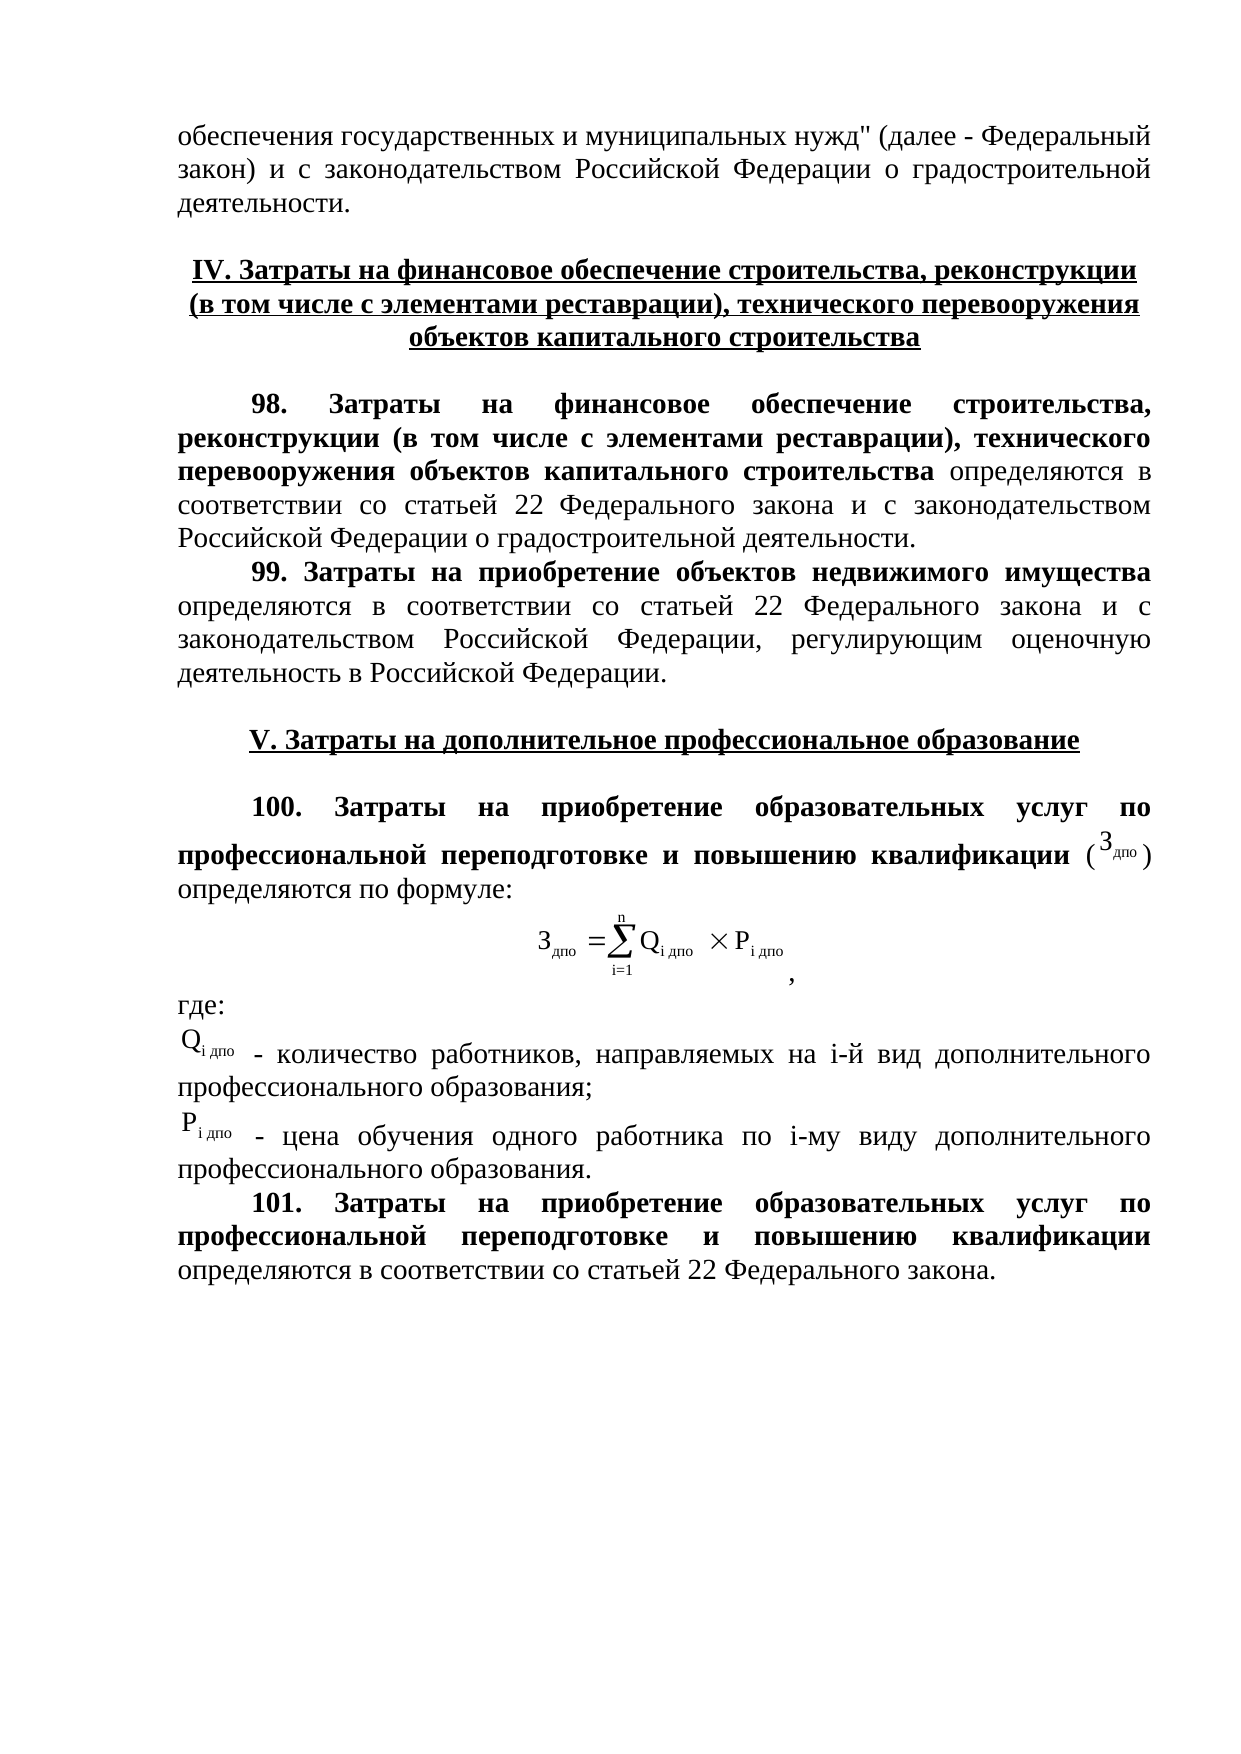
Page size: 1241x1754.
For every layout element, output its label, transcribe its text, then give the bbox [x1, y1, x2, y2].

text где: [177, 987, 1152, 1021]
text V. Затраты на дополнительное профессиональное образование [177, 722, 1152, 755]
text , [177, 904, 1152, 987]
text 100. Затраты на приобретение образовательных услуг по профессиональной переподготовке и повышению квалификации () определяются по формуле: [177, 789, 1152, 904]
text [177, 118, 1152, 219]
text IV. Затраты на финансовое обеспечение строительства, реконструкции (в том числе с элементами реставрации), технического перевооружения объектов капитального строительства [177, 252, 1152, 353]
text 101. Затраты на приобретение образовательных услуг по профессиональной переподготовке и повышению квалификации определяются в соответствии со статьей 22 Федерального закона. [177, 1185, 1152, 1285]
text - цена обучения одного работника по i-му виду дополнительного профессионального образования. [177, 1103, 1152, 1185]
text - количество работников, направляемых на i-й вид дополнительного профессионального образования; [177, 1021, 1152, 1103]
text 98. Затраты на финансовое обеспечение строительства, реконструкции (в том числе с элементами реставрации), технического перевооружения объектов капитального строительства определяются в соответствии со статьей 22 Федерального закона и с законодательством Российской Федерации о градостроительной деятельности. [177, 386, 1152, 554]
text 99. Затраты на приобретение объектов недвижимого имущества определяются в соответствии со статьей 22 Федерального закона и с законодательством Российской Федерации, регулирующим оценочную деятельность в Российской Федерации. [177, 554, 1152, 688]
